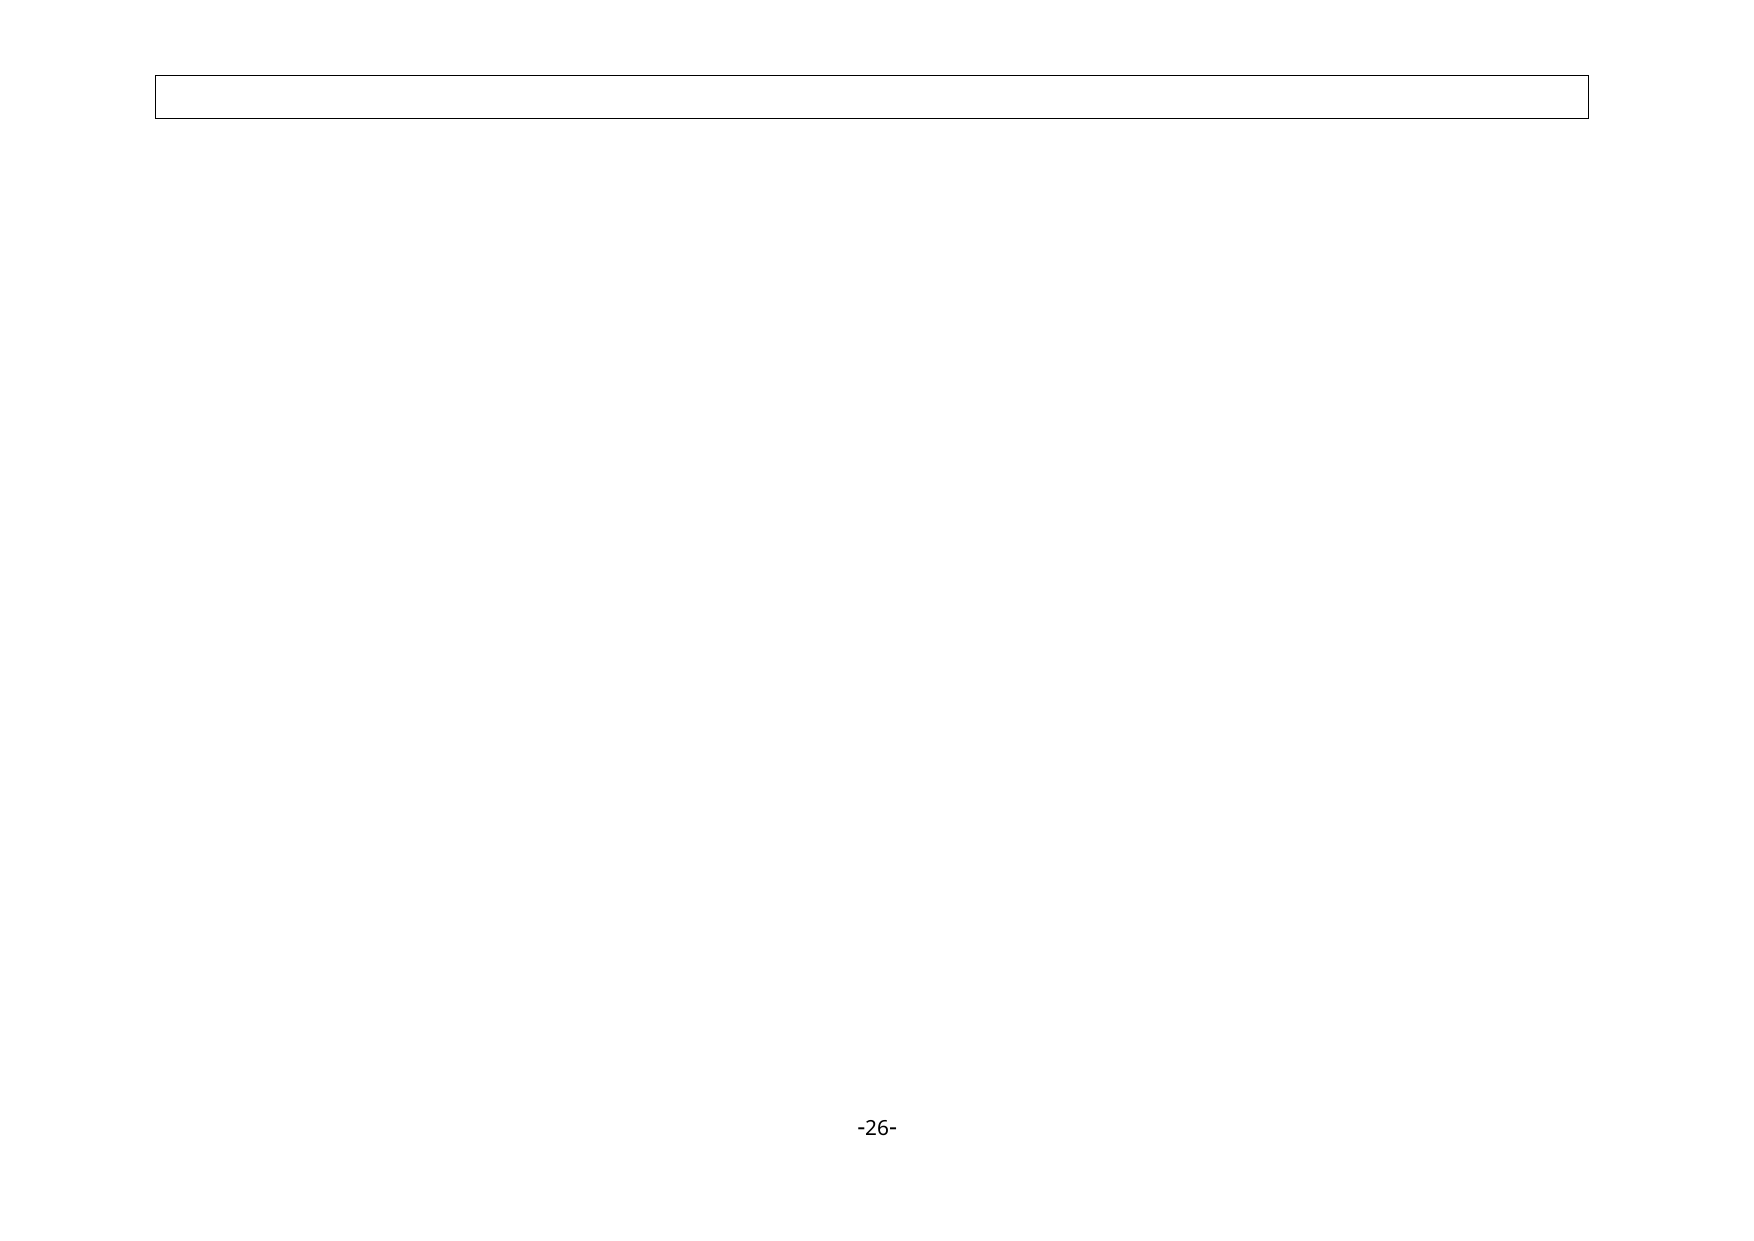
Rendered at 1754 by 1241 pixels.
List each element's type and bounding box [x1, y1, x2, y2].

table_cell [156, 76, 1588, 118]
